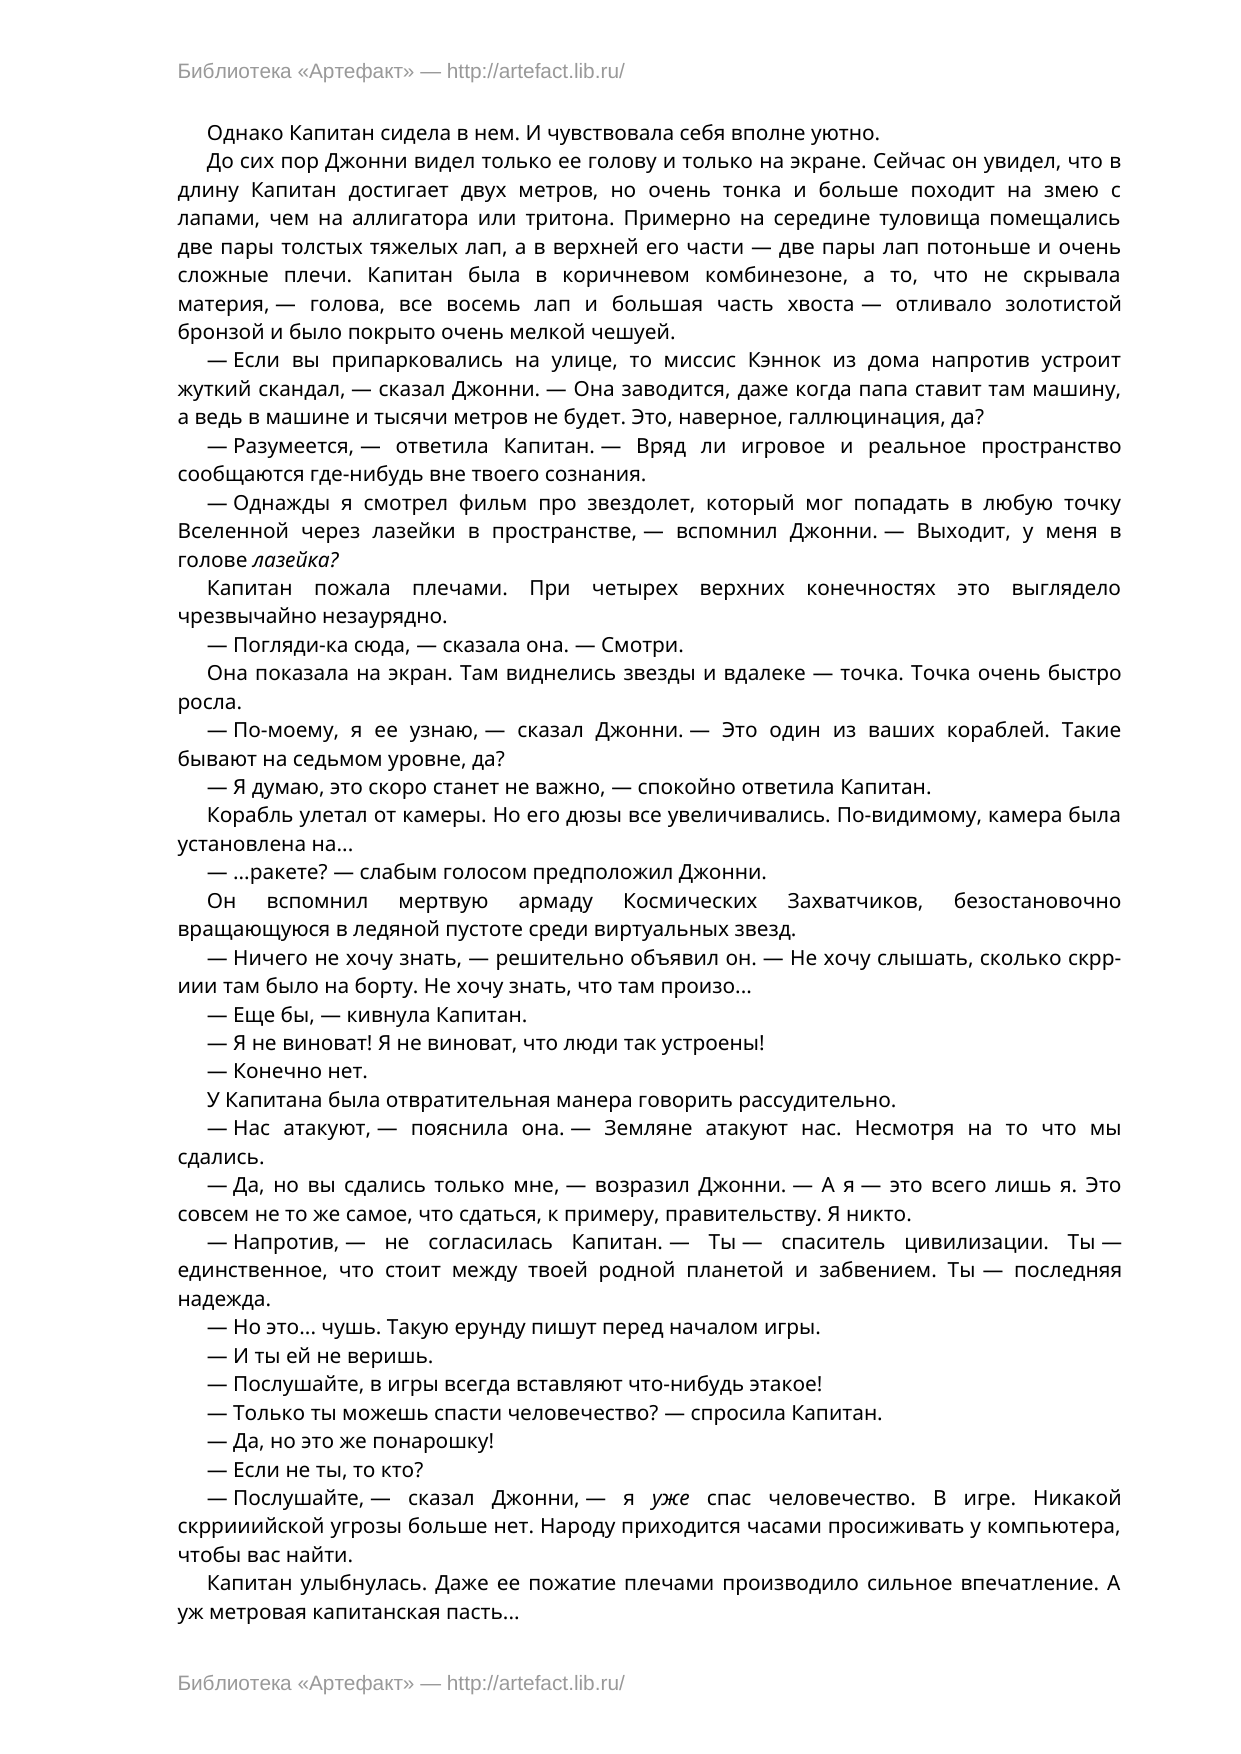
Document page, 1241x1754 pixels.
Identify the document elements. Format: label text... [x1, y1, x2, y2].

text — Послушайте, в игры всегда вставляют что-нибудь этакое! [177, 1369, 1122, 1398]
text Корабль улетал от камеры. Но его дюзы все увеличивались. По-видимому, камера была установлена на... [177, 801, 1122, 857]
text — Только ты можешь спасти человечество? — спросила Капитан. [177, 1398, 1122, 1426]
text — Еще бы, — кивнула Капитан. [177, 1000, 1122, 1028]
text — Разумеется, — ответила Капитан. — Вряд ли игровое и реальное пространство сообщаются где-нибудь вне твоего сознания. [177, 431, 1122, 488]
text — Однажды я смотрел фильм про звездолет, который мог попадать в любую точку Вселенной через лазейки в пространстве, — вспомнил Джонни. — Выходит, у меня в голове лазейка? [177, 488, 1122, 573]
text — Конечно нет. [177, 1057, 1122, 1085]
text — Если вы припарковались на улице, то миссис Кэннок из дома напротив устроит жуткий скандал, — сказал Джонни. — Она заводится, даже когда папа ставит там машину, а ведь в машине и тысячи метров не будет. Это, наверное, галлюцинация, да? [177, 346, 1122, 431]
text До сих пор Джонни видел только ее голову и только на экране. Сейчас он увидел, что в длину Капитан достигает двух метров, но очень тонка и больше походит на змею с лапами, чем на аллигатора или тритона. Примерно на середине туловища помещались две пары толстых тяжелых лап, а в верхней его части — две пары лап потоньше и очень сложные плечи. Капитан была в коричневом комбинезоне, а то, что не скрывала материя, — голова, все восемь лап и большая часть хвоста — отливало золотистой бронзой и было покрыто очень мелкой чешуей. [177, 147, 1122, 346]
text Капитан пожала плечами. При четырех верхних конечностях это выглядело чрезвычайно незаурядно. [177, 573, 1122, 630]
text Капитан улыбнулась. Даже ее пожатие плечами производило сильное впечатление. А уж метровая капитанская пасть... [177, 1568, 1122, 1625]
text — Погляди-ка сюда, — сказала она. — Смотри. [177, 630, 1122, 658]
text — Я думаю, это скоро станет не важно, — спокойно ответила Капитан. [177, 772, 1122, 801]
text Он вспомнил мертвую армаду Космических Захватчиков, безостановочно вращающуюся в ледяной пустоте среди виртуальных звезд. [177, 886, 1122, 943]
text Она показала на экран. Там виднелись звезды и вдалеке — точка. Точка очень быстро росла. [177, 658, 1122, 715]
text — Если не ты, то кто? [177, 1455, 1122, 1483]
text — Послушайте, — сказал Джонни, — я уже спас человечество. В игре. Никакой скррииийской угрозы больше нет. Народу приходится часами просиживать у компьютера, чтобы вас найти. [177, 1483, 1122, 1568]
text — ...ракете? — слабым голосом предположил Джонни. [177, 857, 1122, 886]
text — Я не виноват! Я не виноват, что люди так устроены! [177, 1028, 1122, 1057]
text — Ничего не хочу знать, — решительно объявил он. — Не хочу слышать, сколько скрр-иии там было на борту. Не хочу знать, что там произо... [177, 943, 1122, 1000]
text — Напротив, — не согласилась Капитан. — Ты — спаситель цивилизации. Ты — единственное, что стоит между твоей родной планетой и забвением. Ты — последняя надежда. [177, 1227, 1122, 1312]
text Однако Капитан сидела в нем. И чувствовала себя вполне уютно. [177, 118, 1122, 147]
text — По-моему, я ее узнаю, — сказал Джонни. — Это один из ваших кораблей. Такие бывают на седьмом уровне, да? [177, 715, 1122, 772]
text — Нас атакуют, — пояснила она. — Земляне атакуют нас. Несмотря на то что мы сдались. [177, 1113, 1122, 1170]
text — Но это... чушь. Такую ерунду пишут перед началом игры. [177, 1312, 1122, 1341]
text У Капитана была отвратительная манера говорить рассудительно. [177, 1085, 1122, 1113]
text — Да, но вы сдались только мне, — возразил Джонни. — А я — это всего лишь я. Это совсем не то же самое, что сдаться, к примеру, правительству. Я никто. [177, 1170, 1122, 1227]
text — Да, но это же понарошку! [177, 1426, 1122, 1455]
text — И ты ей не веришь. [177, 1341, 1122, 1369]
